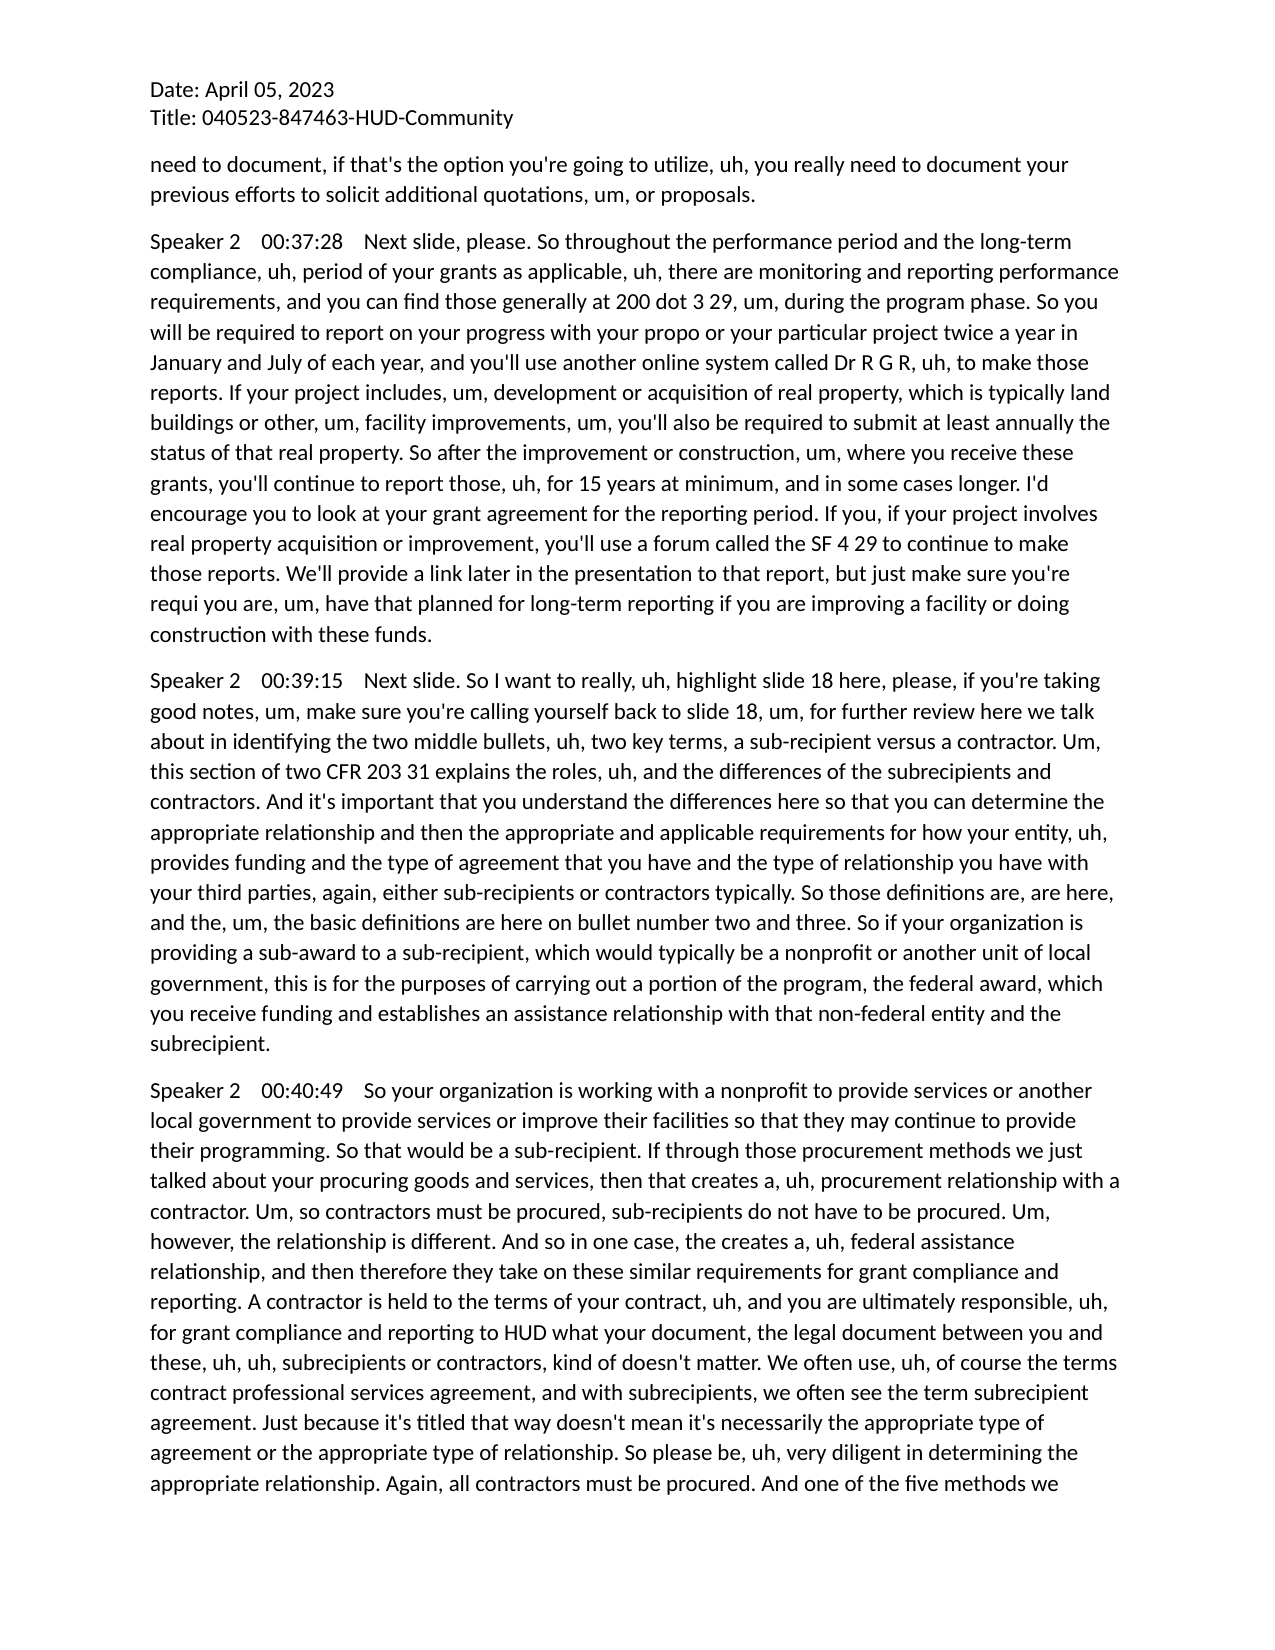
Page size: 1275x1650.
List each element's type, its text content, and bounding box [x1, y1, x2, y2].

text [150, 150, 1125, 208]
text Speaker 2 00:39:15 Next slide. So I want to really, uh, highlight slide 18 here, please, if you're taking good notes, um, make sure you're calling yourself back to slide 18, um, for further review here we talk about in identifying the two middle bullets, uh, two key terms, a sub-recipient versus a contractor. Um, this section of two CFR 203 31 explains the roles, uh, and the differences of the subrecipients and contractors. And it's important that you understand the differences here so that you can determine the appropriate relationship and then the appropriate and applicable requirements for how your entity, uh, provides funding and the type of agreement that you have and the type of relationship you have with your third parties, again, either sub-recipients or contractors typically. So those definitions are, are here, and the, um, the basic definitions are here on bullet number two and three. So if your organization is providing a sub-award to a sub-recipient, which would typically be a nonprofit or another unit of local government, this is for the purposes of carrying out a portion of the program, the federal award, which you receive funding and establishes an assistance relationship with that non-federal entity and the subrecipient. [150, 667, 1125, 1057]
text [150, 1076, 1125, 1497]
text Speaker 2 00:37:28 Next slide, please. So throughout the performance period and the long-term compliance, uh, period of your grants as applicable, uh, there are monitoring and reporting performance requirements, and you can find those generally at 200 dot 3 29, um, during the program phase. So you will be required to report on your progress with your propo or your particular project twice a year in January and July of each year, and you'll use another online system called Dr R G R, uh, to make those reports. If your project includes, um, development or acquisition of real property, which is typically land buildings or other, um, facility improvements, um, you'll also be required to submit at least annually the status of that real property. So after the improvement or construction, um, where you receive these grants, you'll continue to report those, uh, for 15 years at minimum, and in some cases longer. I'd encourage you to look at your grant agreement for the reporting period. If you, if your project involves real property acquisition or improvement, you'll use a forum called the SF 4 29 to continue to make those reports. We'll provide a link later in the presentation to that report, but just make sure you're requi you are, um, have that planned for long-term reporting if you are improving a facility or doing construction with these funds. [150, 227, 1125, 648]
